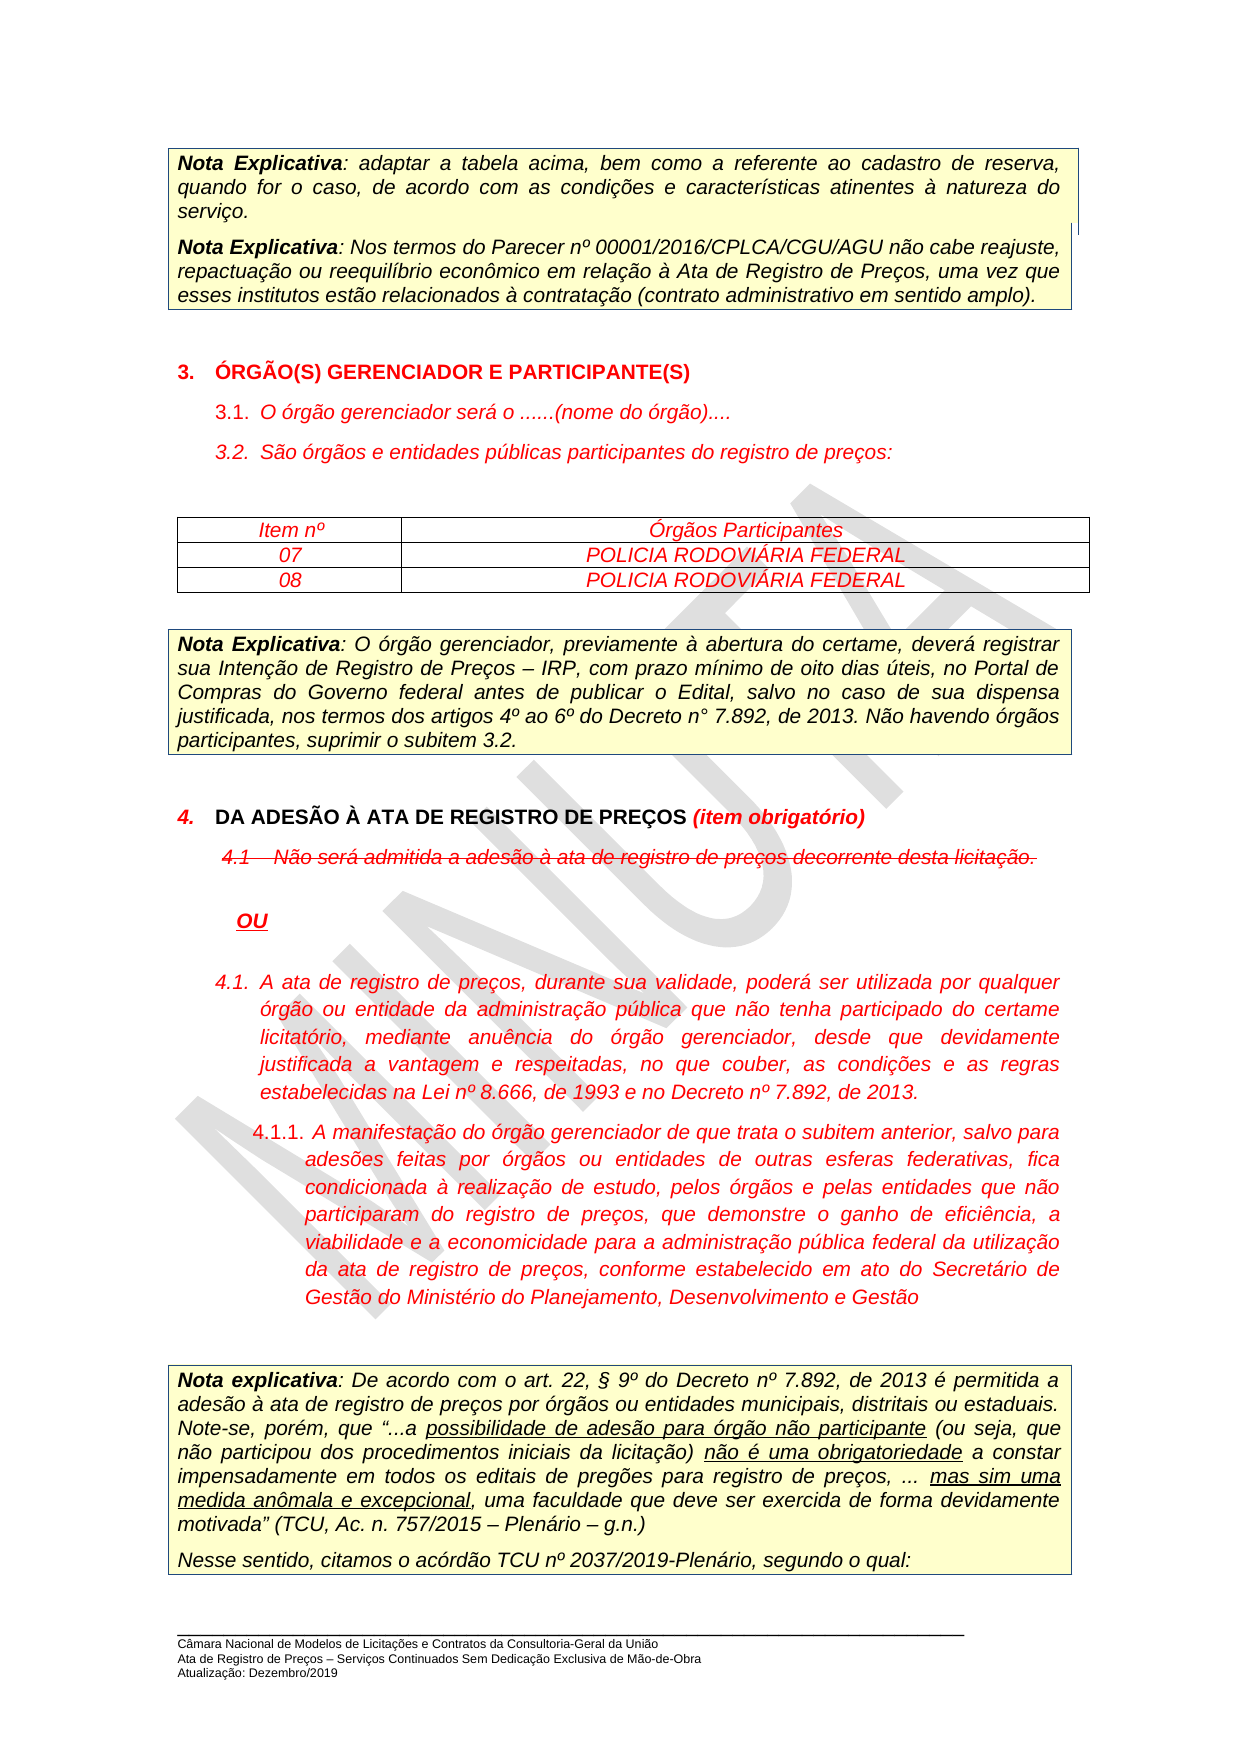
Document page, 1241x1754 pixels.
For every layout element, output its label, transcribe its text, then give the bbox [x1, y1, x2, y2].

list A manifestação do órgão gerenciador de que trata o subitem anterior, salvo para adesões feitas por órgãos ou entidades de outras esferas federativas, fica condicionada à realização de estudo, pelos órgãos e pelas entidades que não participaram do registro de preços, que demonstre o ganho de eficiência, a viabilidade e a economicidade para a administração pública federal da utilização da ata de registro de preços, conforme estabelecido em ato do Secretário de Gestão do Ministério do Planejamento, Desenvolvimento e Gestão [252, 1119, 1063, 1308]
text Nota explicativa: De acordo com o art. 22, § 9º do Decreto nº 7.892, de 2013 é permitida a adesão à ata de registro de preços por órgãos ou entidades municipais, distritais ou estaduais. Note-se, porém, que “...a possibilidade de adesão para órgão não participante (ou seja, que não participou dos procedimentos iniciais da licitação) não é uma obrigatoriedade a constar impensadamente em todos os editais de pregões para registro de preços, ... mas sim uma medida anômala e excepcional, uma faculdade que deve ser exercida de forma devidamente motivada” (TCU, Ac. n. 757/2015 – Plenário – g.n.) [169, 1366, 1071, 1535]
list São órgãos e entidades públicas participantes do registro de preços: [215, 440, 1063, 464]
table_cell POLICIA RODOVIÁRIA FEDERAL [402, 568, 1089, 592]
text 4.1 Não será admitida a adesão à ata de registro de preços decorrente desta licitação. [221, 845, 1063, 869]
text ÓRGÃO(S) GERENCIADOR E PARTICIPANTE(S) [177, 360, 1063, 384]
table_cell 08 [178, 568, 401, 592]
text Nota Explicativa: O órgão gerenciador, previamente à abertura do certame, deverá registrar sua Intenção de Registro de Preços – IRP, com prazo mínimo de oito dias úteis, no Portal de Compras do Governo federal antes de publicar o Edital, salvo no caso de sua dispensa justificada, nos termos dos artigos 4º ao 6º do Decreto n° 7.892, de 2013. Não havendo órgãos participantes, suprimir o subitem 3.2. [169, 630, 1071, 754]
text Nesse sentido, citamos o acórdão TCU nº 2037/2019-Plenário, segundo o qual: [169, 1545, 1071, 1574]
list A ata de registro de preços, durante sua validade, poderá ser utilizada por qualquer órgão ou entidade da administração pública que não tenha participado do certame licitatório, mediante anuência do órgão gerenciador, desde que devidamente justificada a vantagem e respeitadas, no que couber, as condições e as regras estabelecidas na Lei nº 8.666, de 1993 e no Decreto nº 7.892, de 2013. [215, 969, 1063, 1103]
text OU [177, 909, 1063, 933]
text Nota Explicativa: adaptar a tabela acima, bem como a referente ao cadastro de reserva, quando for o caso, de acordo com as condições e características atinentes à natureza do serviço. [169, 149, 1078, 223]
text DA ADESÃO À ATA DE REGISTRO DE PREÇOS (item obrigatório) [177, 805, 1063, 829]
table_cell POLICIA RODOVIÁRIA FEDERAL [402, 543, 1089, 567]
text Nota Explicativa: Nos termos do Parecer nº 00001/2016/CPLCA/CGU/AGU não cabe reajuste, repactuação ou reequilíbrio econômico em relação à Ata de Registro de Preços, uma vez que esses institutos estão relacionados à contratação (contrato administrativo em sentido amplo). [169, 232, 1071, 309]
list O órgão gerenciador será o ......(nome do órgão).... [215, 400, 1063, 424]
table_cell 07 [178, 543, 401, 567]
table_header Órgãos Participantes [402, 518, 1089, 542]
table_header Item nº [178, 518, 401, 542]
